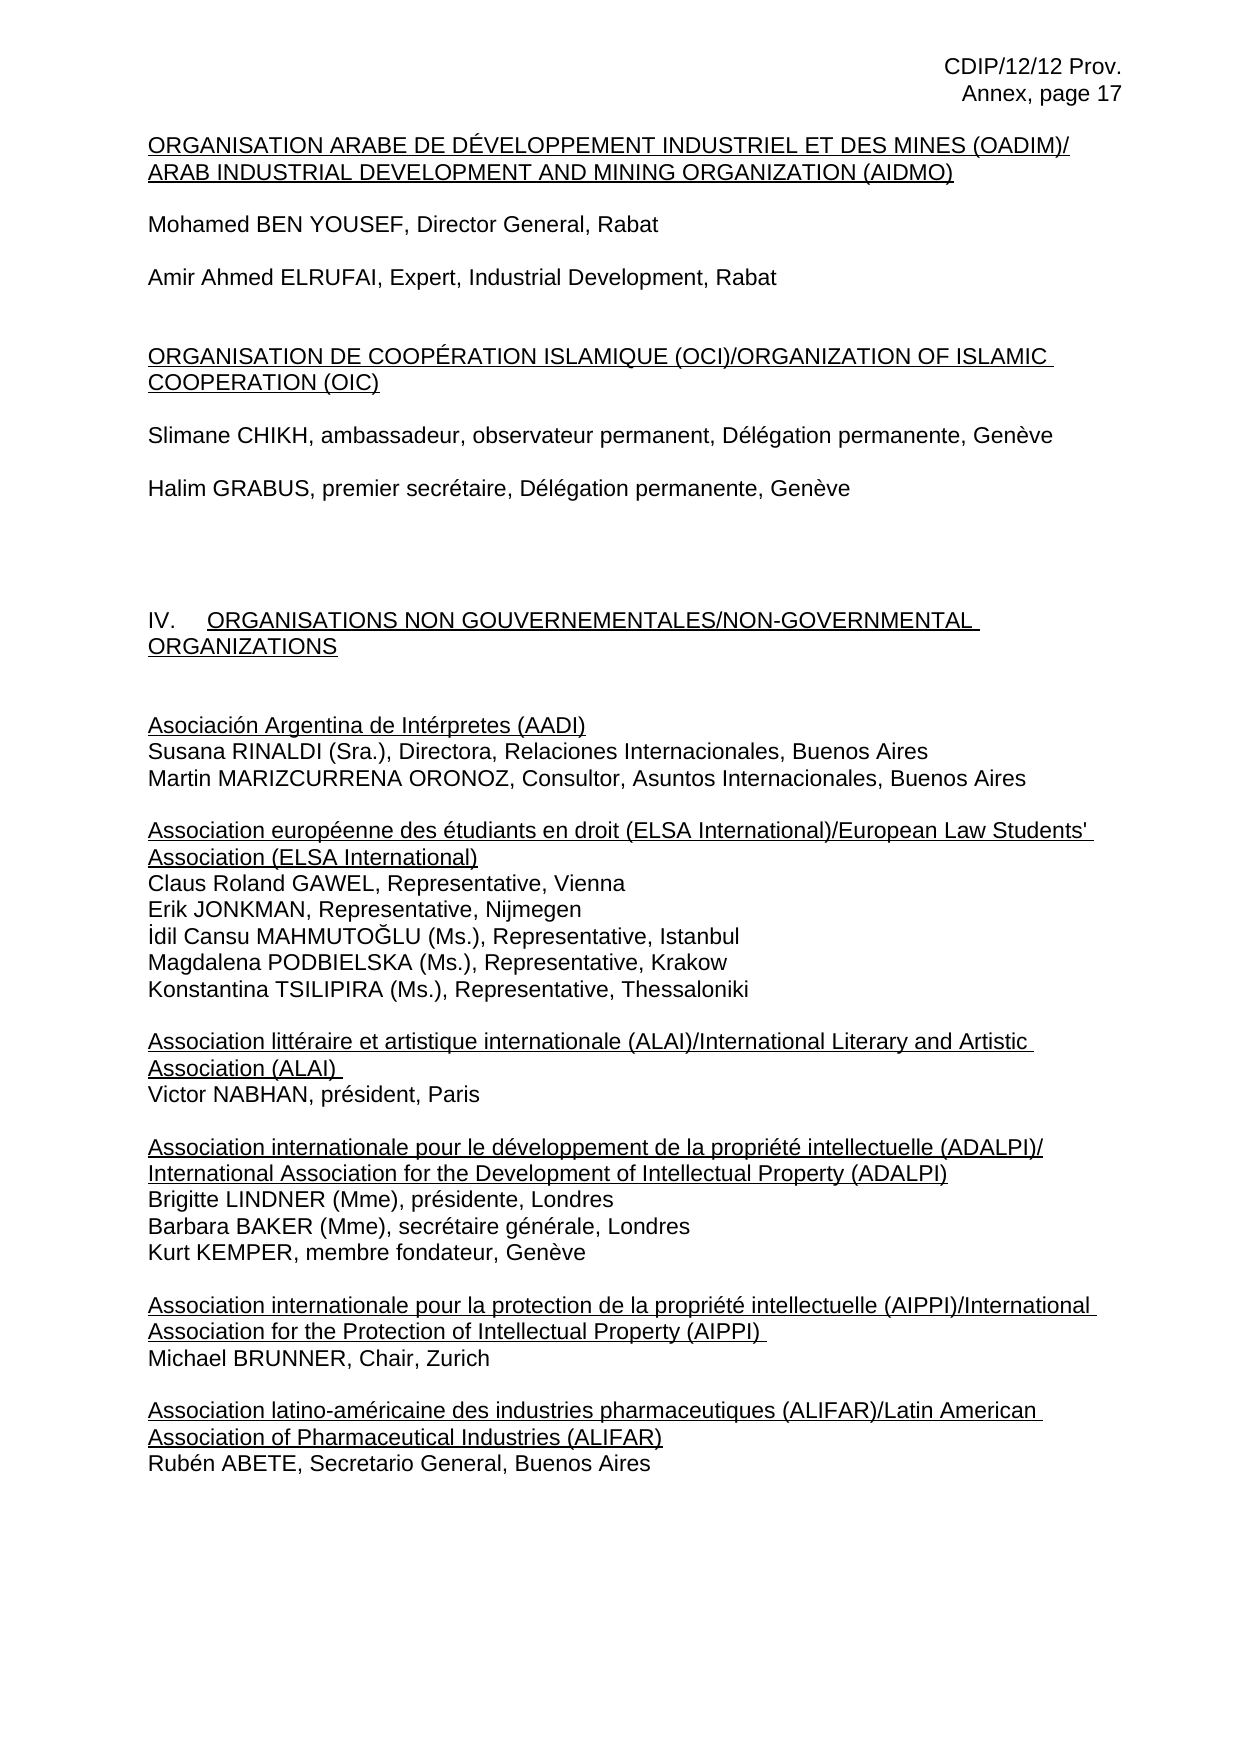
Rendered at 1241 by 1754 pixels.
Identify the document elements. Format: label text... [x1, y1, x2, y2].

text ORGANISATION DE COOPÉRATION ISLAMIQUE (OCI)/ORGANIZATION OF ISLAMIC COOPERATION (OIC) [148, 343, 1122, 396]
text Victor NABHAN, président, Paris [148, 1081, 1122, 1107]
text Rubén ABETE, Secretario General, Buenos Aires [148, 1450, 1122, 1476]
text Brigitte LINDNER (Mme), présidente, Londres [148, 1186, 1122, 1213]
text İdil Cansu MAHMUTOĞLU (Ms.), Representative, Istanbul [148, 923, 1122, 949]
text Association littéraire et artistique internationale (ALAI)/International Literary and Artistic Association (ALAI) [148, 1028, 1122, 1081]
text Konstantina TSILIPIRA (Ms.), Representative, Thessaloniki [148, 976, 1122, 1002]
text Mohamed BEN YOUSEF, Director General, Rabat [148, 211, 1122, 238]
text Association internationale pour le développement de la propriété intellectuelle (ADALPI)/ International Association for the Development of Intellectual Property (ADALPI) [148, 1134, 1122, 1186]
text Magdalena PODBIELSKA (Ms.), Representative, Krakow [148, 949, 1122, 976]
text Claus Roland GAWEL, Representative, Vienna [148, 870, 1122, 896]
text Association latino-américaine des industries pharmaceutiques (ALIFAR)/Latin American Association of Pharmaceutical Industries (ALIFAR) [148, 1397, 1122, 1450]
text Association européenne des étudiants en droit (ELSA International)/European Law Students' Association (ELSA International) [148, 817, 1122, 870]
text Association internationale pour la protection de la propriété intellectuelle (AIPPI)/International Association for the Protection of Intellectual Property (AIPPI) [148, 1292, 1122, 1344]
text Michael BRUNNER, Chair, Zurich [148, 1344, 1122, 1371]
text Barbara BAKER (Mme), secrétaire générale, Londres [148, 1213, 1122, 1239]
text IV. ORGANISATIONS NON GOUVERNEMENTALES/NON-GOVERNMENTAL ORGANIZATIONS [148, 607, 1122, 659]
text Susana RINALDI (Sra.), Directora, Relaciones Internacionales, Buenos Aires [148, 738, 1122, 765]
text Asociación Argentina de Intérpretes (AADI) [148, 712, 1122, 738]
text ORGANISATION ARABE DE DÉVELOPPEMENT INDUSTRIEL ET DES MINES (OADIM)/ ARAB INDUSTRIAL DEVELOPMENT AND MINING ORGANIZATION (AIDMO) [148, 132, 1122, 185]
text Erik JONKMAN, Representative, Nijmegen [148, 896, 1122, 923]
text Halim GRABUS, premier secrétaire, Délégation permanente, Genève [148, 475, 1122, 501]
text Amir Ahmed ELRUFAI, Expert, Industrial Development, Rabat [148, 264, 1122, 290]
text Slimane CHIKH, ambassadeur, observateur permanent, Délégation permanente, Genève [148, 422, 1122, 448]
text Kurt KEMPER, membre fondateur, Genève [148, 1239, 1122, 1265]
text Martin MARIZCURRENA ORONOZ, Consultor, Asuntos Internacionales, Buenos Aires [148, 765, 1122, 791]
